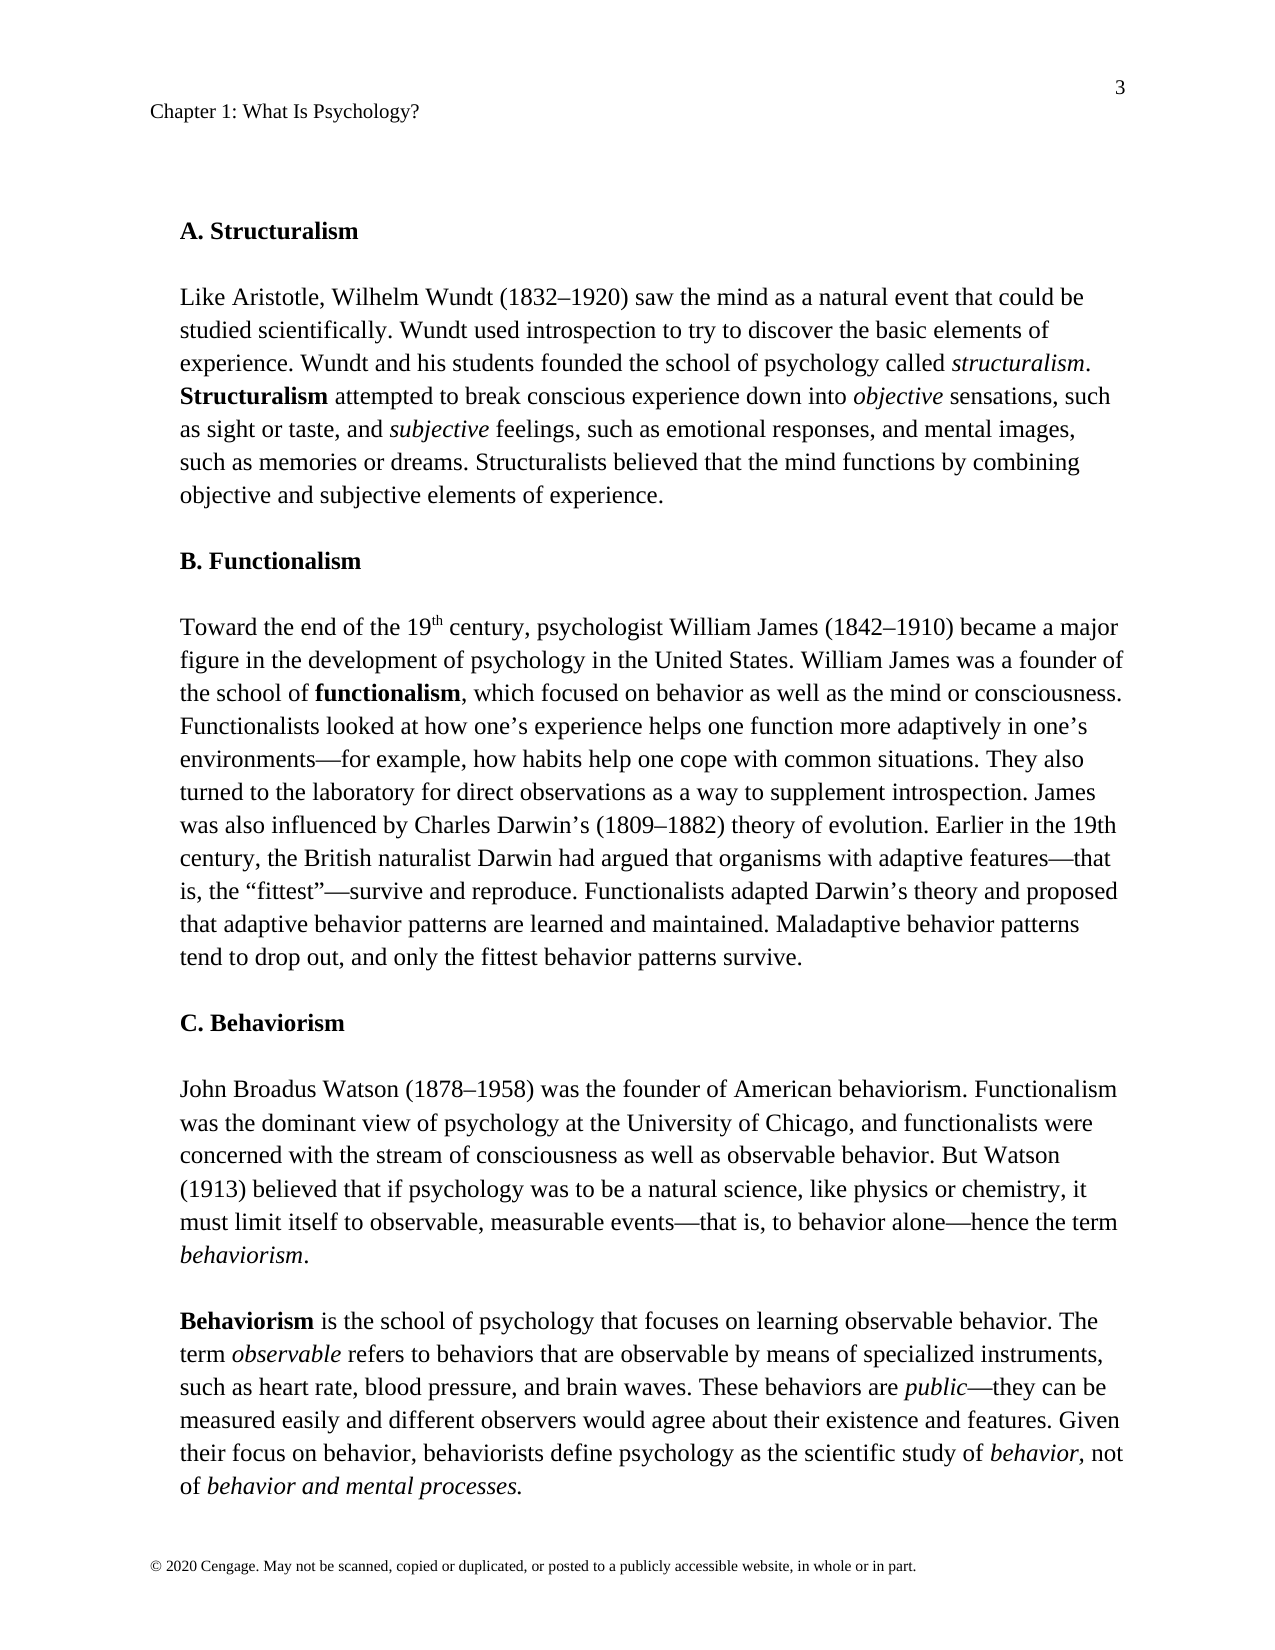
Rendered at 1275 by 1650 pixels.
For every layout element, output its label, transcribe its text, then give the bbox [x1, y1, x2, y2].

text A. Structuralism [179, 216, 1125, 245]
text Behaviorism is the school of psychology that focuses on learning observable behavior. The term observable refers to behaviors that are observable by means of specialized instruments, such as heart rate, blood pressure, and brain waves. These behaviors are public—they can be measured easily and different observers would agree about their existence and features. Given their focus on behavior, behaviorists define psychology as the scientific study of behavior, not of behavior and mental processes. [179, 1306, 1125, 1499]
text John Broadus Watson (1878–1958) was the founder of American behaviorism. Functionalism was the dominant view of psychology at the University of Chicago, and functionalists were concerned with the stream of consciousness as well as observable behavior. But Watson (1913) believed that if psychology was to be a natural science, like physics or chemistry, it must limit itself to observable, measurable events—that is, to behavior alone—hence the term behaviorism. [179, 1074, 1125, 1268]
text B. Functionalism [179, 546, 1125, 575]
text Like Aristotle, Wilhelm Wundt (1832–1920) saw the mind as a natural event that could be studied scientifically. Wundt used introspection to try to discover the basic elements of experience. Wundt and his students founded the school of psychology called structuralism. Structuralism attempted to break conscious experience down into objective sensations, such as sight or taste, and subjective feelings, such as emotional responses, and mental images, such as memories or dreams. Structuralists believed that the mind functions by combining objective and subjective elements of experience. [179, 282, 1125, 509]
text C. Behaviorism [179, 1008, 1125, 1037]
text Toward the end of the 19th century, psychologist William James (1842–1910) became a major figure in the development of psychology in the United States. William James was a founder of the school of functionalism, which focused on behavior as well as the mind or consciousness. Functionalists looked at how one’s experience helps one function more adaptively in one’s environments—for example, how habits help one cope with common situations. They also turned to the laboratory for direct observations as a way to supplement introspection. James was also influenced by Charles Darwin’s (1809–1882) theory of evolution. Earlier in the 19th century, the British naturalist Darwin had argued that organisms with adaptive features—that is, the “fittest”—survive and reproduce. Functionalists adapted Darwin’s theory and proposed that adaptive behavior patterns are learned and maintained. Maladaptive behavior patterns tend to drop out, and only the fittest behavior patterns survive. [179, 612, 1125, 971]
